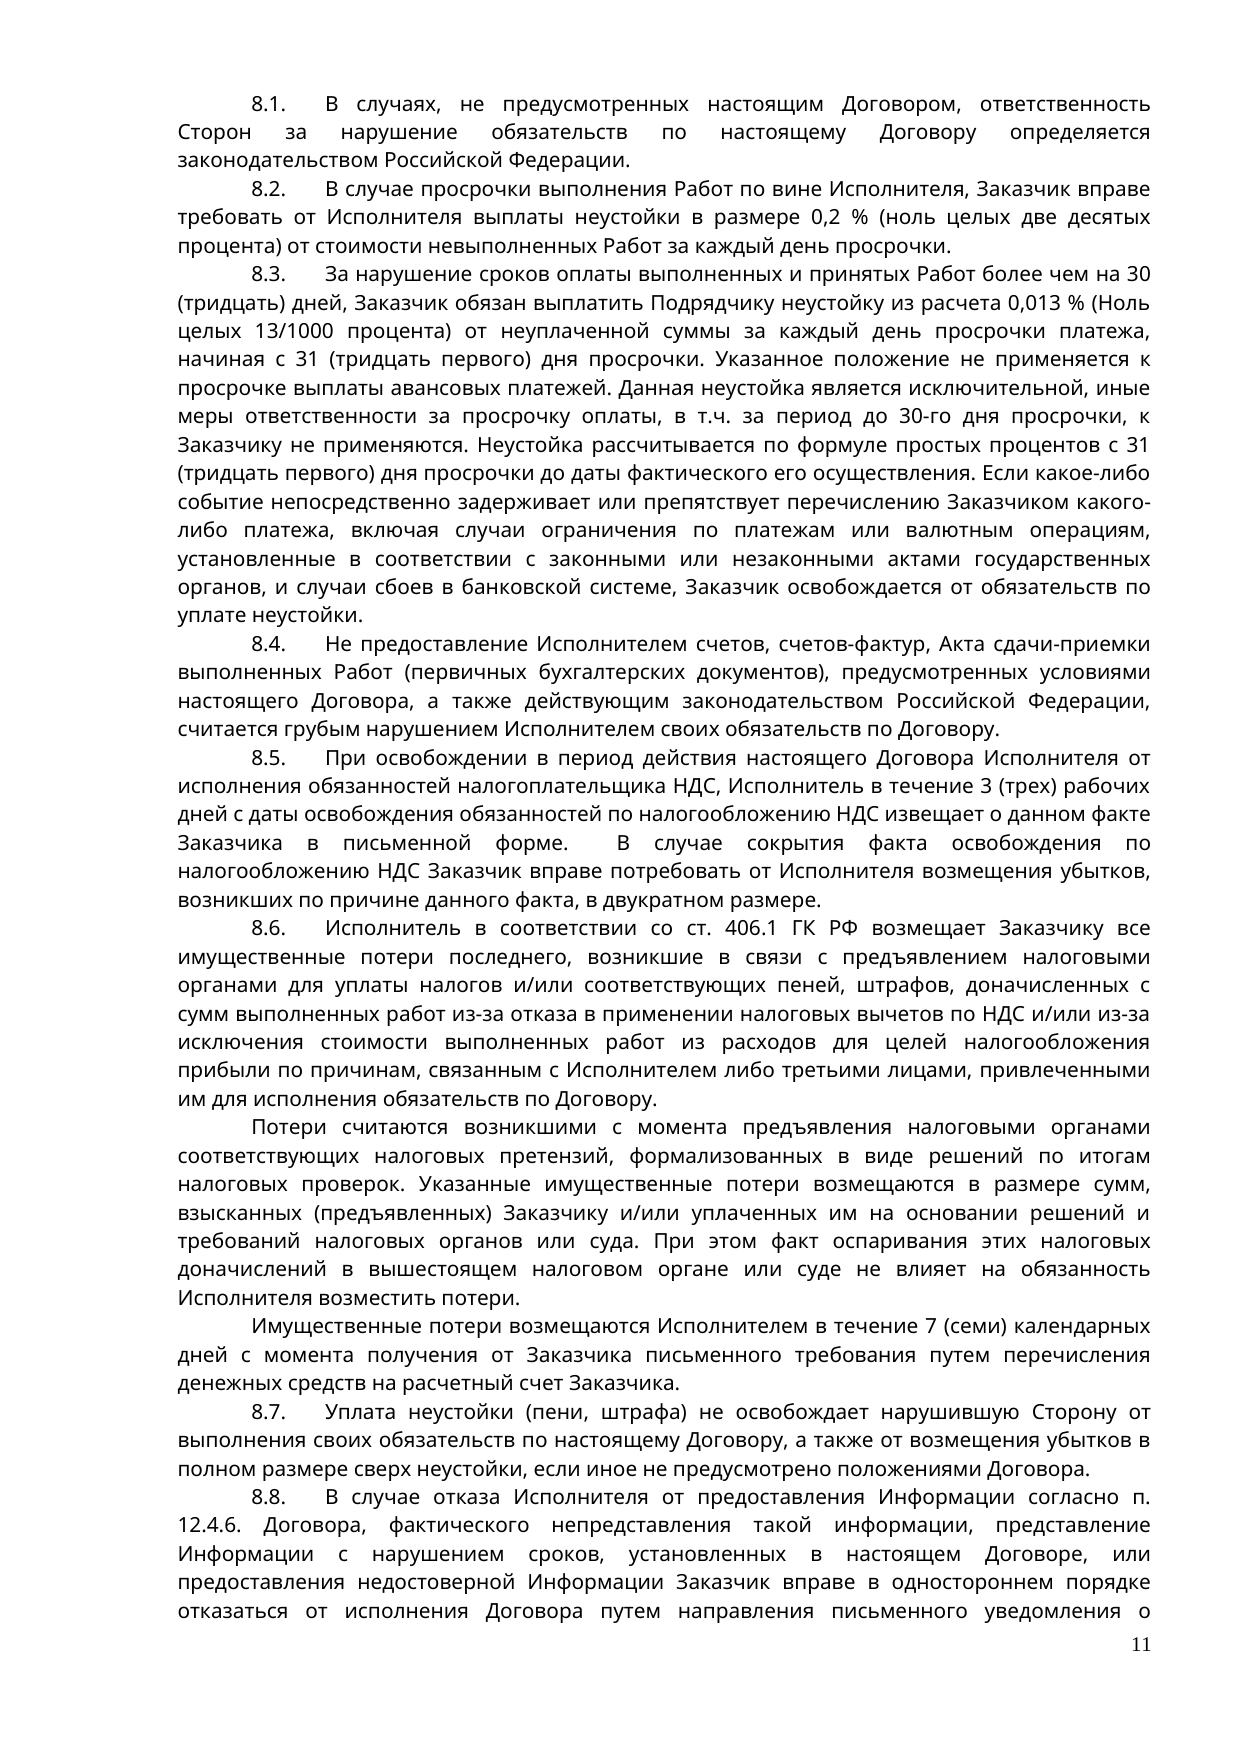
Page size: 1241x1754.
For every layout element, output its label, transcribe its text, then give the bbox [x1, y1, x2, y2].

list При освобождении в период действия настоящего Договора Исполнителя от исполнения обязанностей налогоплательщика НДС, Исполнитель в течение 3 (трех) рабочих дней с даты освобождения обязанностей по налогообложению НДС извещает о данном факте Заказчика в письменной форме. В случае сокрытия факта освобождения по налогообложению НДС Заказчик вправе потребовать от Исполнителя возмещения убытков, возникших по причине данного факта, в двукратном размере. [177, 743, 1152, 913]
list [177, 1482, 1152, 1624]
list За нарушение сроков оплаты выполненных и принятых Работ более чем на 30 (тридцать) дней, Заказчик обязан выплатить Подрядчику неустойку из расчета 0,013 % (Ноль целых 13/1000 процента) от неуплаченной суммы за каждый день просрочки платежа, начиная с 31 (тридцать первого) дня просрочки. Указанное положение не применяется к просрочке выплаты авансовых платежей. Данная неустойка является исключительной, иные меры ответственности за просрочку оплаты, в т.ч. за период до 30-го дня просрочки, к Заказчику не применяются. Неустойка рассчитывается по формуле простых процентов с 31 (тридцать первого) дня просрочки до даты фактического его осуществления. Если какое-либо событие непосредственно задерживает или препятствует перечислению Заказчиком какого-либо платежа, включая случаи ограничения по платежам или валютным операциям, установленные в соответствии с законными или незаконными актами государственных органов, и случаи сбоев в банковской системе, Заказчик освобождается от обязательств по уплате неустойки. [177, 259, 1152, 629]
text Имущественные потери возмещаются Исполнителем в течение 7 (семи) календарных дней с момента получения от Заказчика письменного требования путем перечисления денежных средств на расчетный счет Заказчика. [177, 1311, 1152, 1397]
list Уплата неустойки (пени, штрафа) не освобождает нарушившую Сторону от выполнения своих обязательств по настоящему Договору, а также от возмещения убытков в полном размере сверх неустойки, если иное не предусмотрено положениями Договора. [177, 1397, 1152, 1482]
list Не предоставление Исполнителем счетов, счетов-фактур, Акта сдачи-приемки выполненных Работ (первичных бухгалтерских документов), предусмотренных условиями настоящего Договора, а также действующим законодательством Российской Федерации, считается грубым нарушением Исполнителем своих обязательств по Договору. [177, 629, 1152, 743]
list В случае просрочки выполнения Работ по вине Исполнителя, Заказчик вправе требовать от Исполнителя выплаты неустойки в размере 0,2 % (ноль целых две десятых процента) от стоимости невыполненных Работ за каждый день просрочки. [177, 174, 1152, 259]
list В случаях, не предусмотренных настоящим Договором, ответственность Сторон за нарушение обязательств по настоящему Договору определяется законодательством Российской Федерации. [177, 89, 1152, 174]
text Потери считаются возникшими с момента предъявления налоговыми органами соответствующих налоговых претензий, формализованных в виде решений по итогам налоговых проверок. Указанные имущественные потери возмещаются в размере сумм, взысканных (предъявленных) Заказчику и/или уплаченных им на основании решений и требований налоговых органов или суда. При этом факт оспаривания этих налоговых доначислений в вышестоящем налоговом органе или суде не влияет на обязанность Исполнителя возместить потери. [177, 1112, 1152, 1311]
list Исполнитель в соответствии со ст. 406.1 ГК РФ возмещает Заказчику все имущественные потери последнего, возникшие в связи с предъявлением налоговыми органами для уплаты налогов и/или соответствующих пеней, штрафов, доначисленных с сумм выполненных работ из-за отказа в применении налоговых вычетов по НДС и/или из-за исключения стоимости выполненных работ из расходов для целей налогообложения прибыли по причинам, связанным с Исполнителем либо третьими лицами, привлеченными им для исполнения обязательств по Договору. [177, 913, 1152, 1112]
